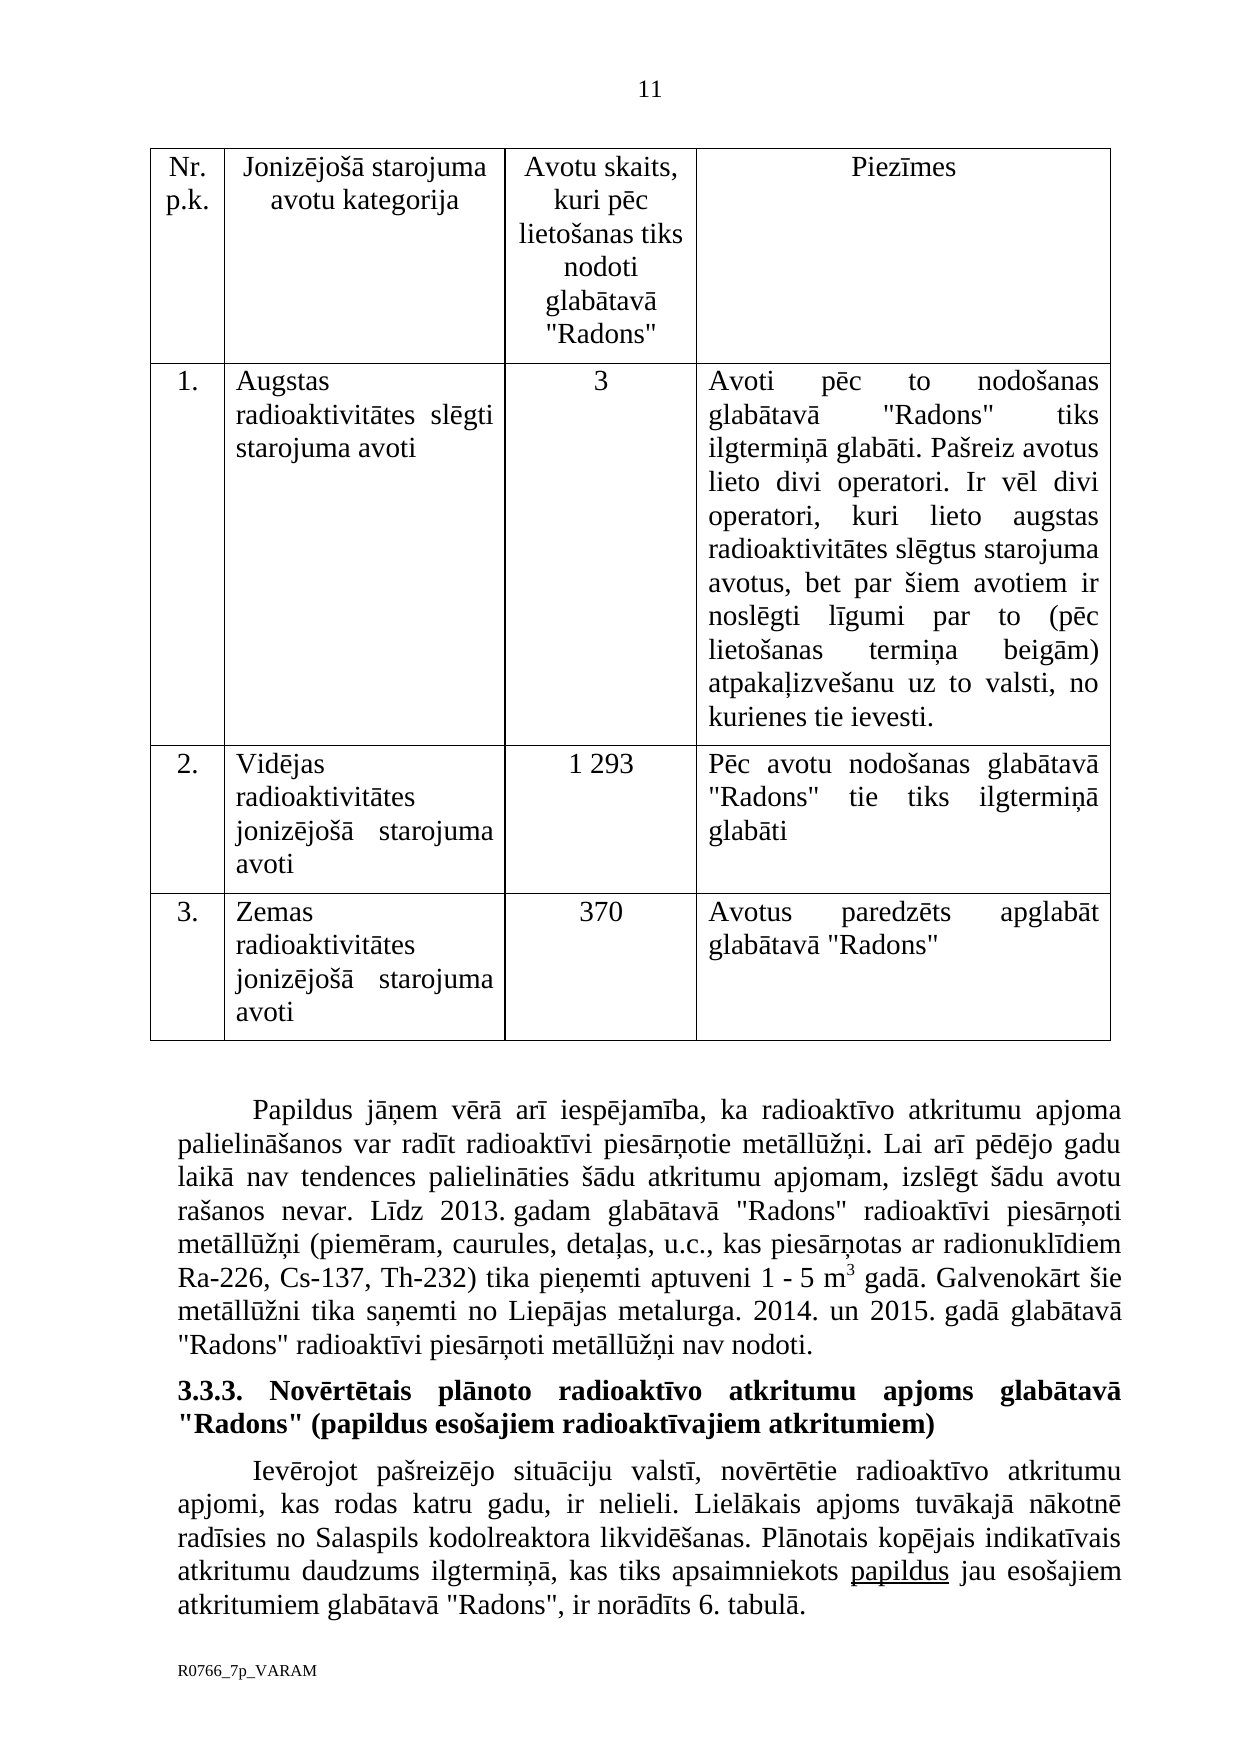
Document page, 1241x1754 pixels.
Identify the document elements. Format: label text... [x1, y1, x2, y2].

table_cell 2. [151, 746, 224, 893]
table_cell Avotus paredzēts apglabāt glabātavā "Radons" [697, 894, 1110, 1040]
table_cell 3 [506, 364, 696, 745]
table_cell 3. [151, 894, 224, 1040]
table_header Piezīmes [697, 149, 1110, 362]
text 3.3.3. Novērtētais plānoto radioaktīvo atkritumu apjoms glabātavā "Radons" (papildus esošajiem radioaktīvajiem atkritumiem) [177, 1373, 1122, 1440]
table_cell 1 293 [506, 746, 696, 893]
table_cell Augstas radioaktivitātes slēgti starojuma avoti [225, 364, 504, 745]
table_header Nr.p.k. [151, 149, 224, 362]
table_header Jonizējošā starojuma avotu kategorija [225, 149, 504, 362]
text Papildus jāņem vērā arī iespējamība, ka radioaktīvo atkritumu apjoma palielināšanos var radīt radioaktīvi piesārņotie metāllūžņi. Lai arī pēdējo gadu laikā nav tendences palielināties šādu atkritumu apjomam, izslēgt šādu avotu rašanos nevar. Līdz 2013. gadam glabātavā "Radons" radioaktīvi piesārņoti metāllūžņi (piemēram, caurules, detaļas, u.c., kas piesārņotas ar radionuklīdiem Ra-226, Cs-137, Th-232) tika pieņemti aptuveni 1 - 5 m3 gadā. Galvenokārt šie metāllūžni tika saņemti no Liepājas metalurga. 2014. un 2015. gadā glabātavā "Radons" radioaktīvi piesārņoti metāllūžņi nav nodoti. [177, 1092, 1122, 1361]
table_cell 1. [151, 364, 224, 745]
table_cell Avoti pēc to nodošanas glabātavā "Radons" tiks ilgtermiņā glabāti. Pašreiz avotus lieto divi operatori. Ir vēl divi operatori, kuri lieto augstas radioaktivitātes slēgtus starojuma avotus, bet par šiem avotiem ir noslēgti līgumi par to (pēc lietošanas termiņa beigām) atpakaļizvešanu uz to valsti, no kurienes tie ievesti. [697, 364, 1110, 745]
table_cell Pēc avotu nodošanas glabātavā "Radons" tie tiks ilgtermiņā glabāti [697, 746, 1110, 893]
table_cell Vidējas radioaktivitātes jonizējošā starojuma avoti [225, 746, 504, 893]
table_cell 370 [506, 894, 696, 1040]
table_header Avotu skaits, kuri pēc lietošanas tiks nodoti glabātavā "Radons" [506, 149, 696, 362]
table_cell Zemas radioaktivitātes jonizējošā starojuma avoti [225, 894, 504, 1040]
text Ievērojot pašreizējo situāciju valstī, novērtētie radioaktīvo atkritumu apjomi, kas rodas katru gadu, ir nelieli. Lielākais apjoms tuvākajā nākotnē radīsies no Salaspils kodolreaktora likvidēšanas. Plānotais kopējais indikatīvais atkritumu daudzums ilgtermiņā, kas tiks apsaimniekots papildus jau esošajiem atkritumiem glabātavā "Radons", ir norādīts 6. tabulā. [177, 1453, 1122, 1620]
